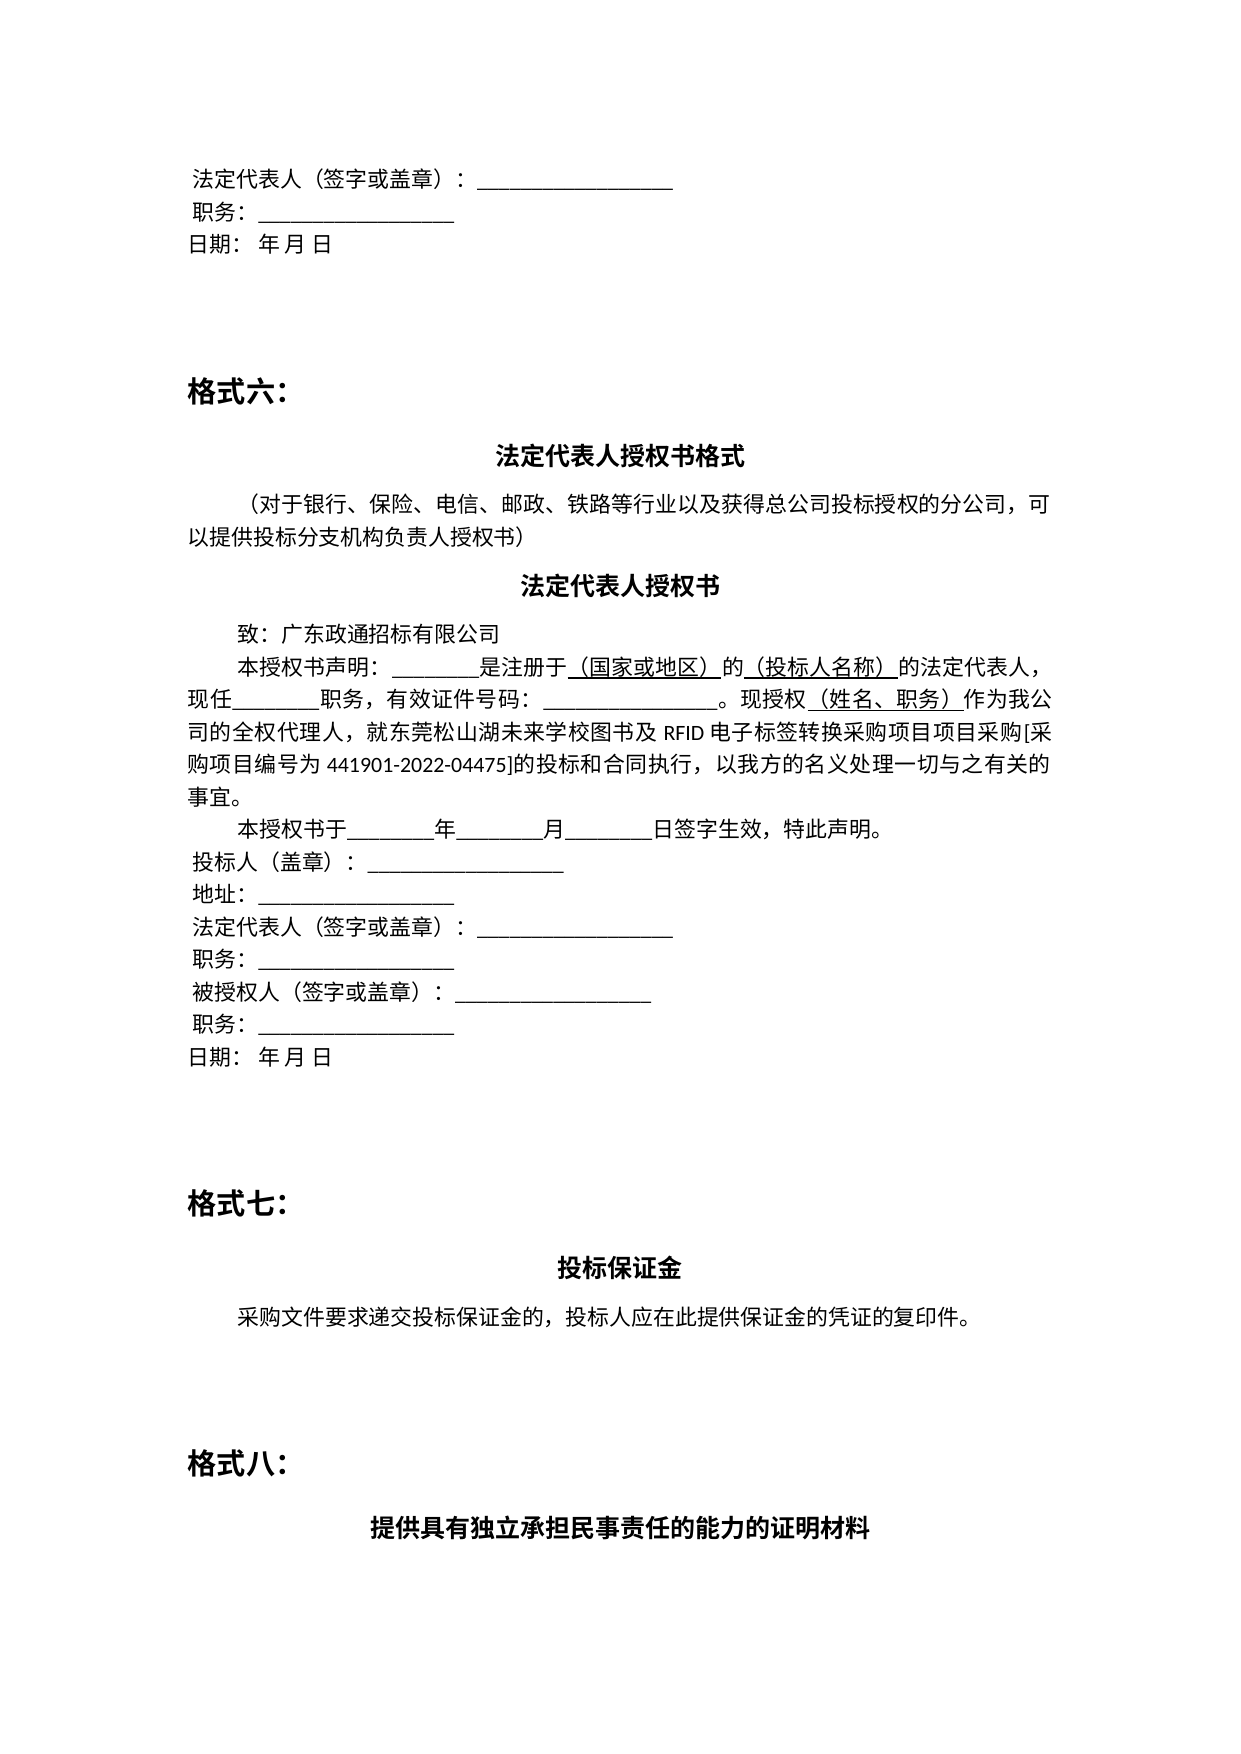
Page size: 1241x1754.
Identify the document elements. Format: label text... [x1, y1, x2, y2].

text 法定代表人授权书 [187, 552, 1053, 617]
text 职务：__________________ [187, 194, 1053, 227]
text 地址：__________________ [187, 877, 1053, 909]
text 投标保证金 [187, 1234, 1053, 1299]
text 日期： 年 月 日 [187, 227, 1053, 259]
text 法定代表人（签字或盖章）：__________________ [187, 162, 1053, 194]
text 日期： 年 月 日 [187, 1039, 1053, 1072]
text 格式七： [187, 1169, 1053, 1234]
text 提供具有独立承担民事责任的能力的证明材料 [187, 1494, 1053, 1559]
text 致：广东政通招标有限公司 [187, 617, 1053, 649]
text 格式六： [187, 357, 1053, 422]
text 本授权书声明：________是注册于（国家或地区）的（投标人名称）的法定代表人，现任________职务，有效证件号码：________________。现授权（姓名、职务）作为我公司的全权代理人，就东莞松山湖未来学校图书及RFID电子标签转换采购项目项目采购[采购项目编号为441901-2022-04475]的投标和合同执行，以我方的名义处理一切与之有关的事宜。 [187, 649, 1053, 812]
text 投标人（盖章）：__________________ [187, 844, 1053, 877]
text 采购文件要求递交投标保证金的，投标人应在此提供保证金的凭证的复印件。 [187, 1299, 1053, 1332]
text 被授权人（签字或盖章）：__________________ [187, 974, 1053, 1007]
text 法定代表人授权书格式 [187, 422, 1053, 487]
text （对于银行、保险、电信、邮政、铁路等行业以及获得总公司投标授权的分公司，可以提供投标分支机构负责人授权书） [187, 487, 1053, 552]
text 职务：__________________ [187, 1007, 1053, 1039]
text 法定代表人（签字或盖章）：__________________ [187, 909, 1053, 942]
text 格式八： [187, 1429, 1053, 1494]
text 职务：__________________ [187, 942, 1053, 974]
text 本授权书于________年________月________日签字生效，特此声明。 [187, 812, 1053, 844]
